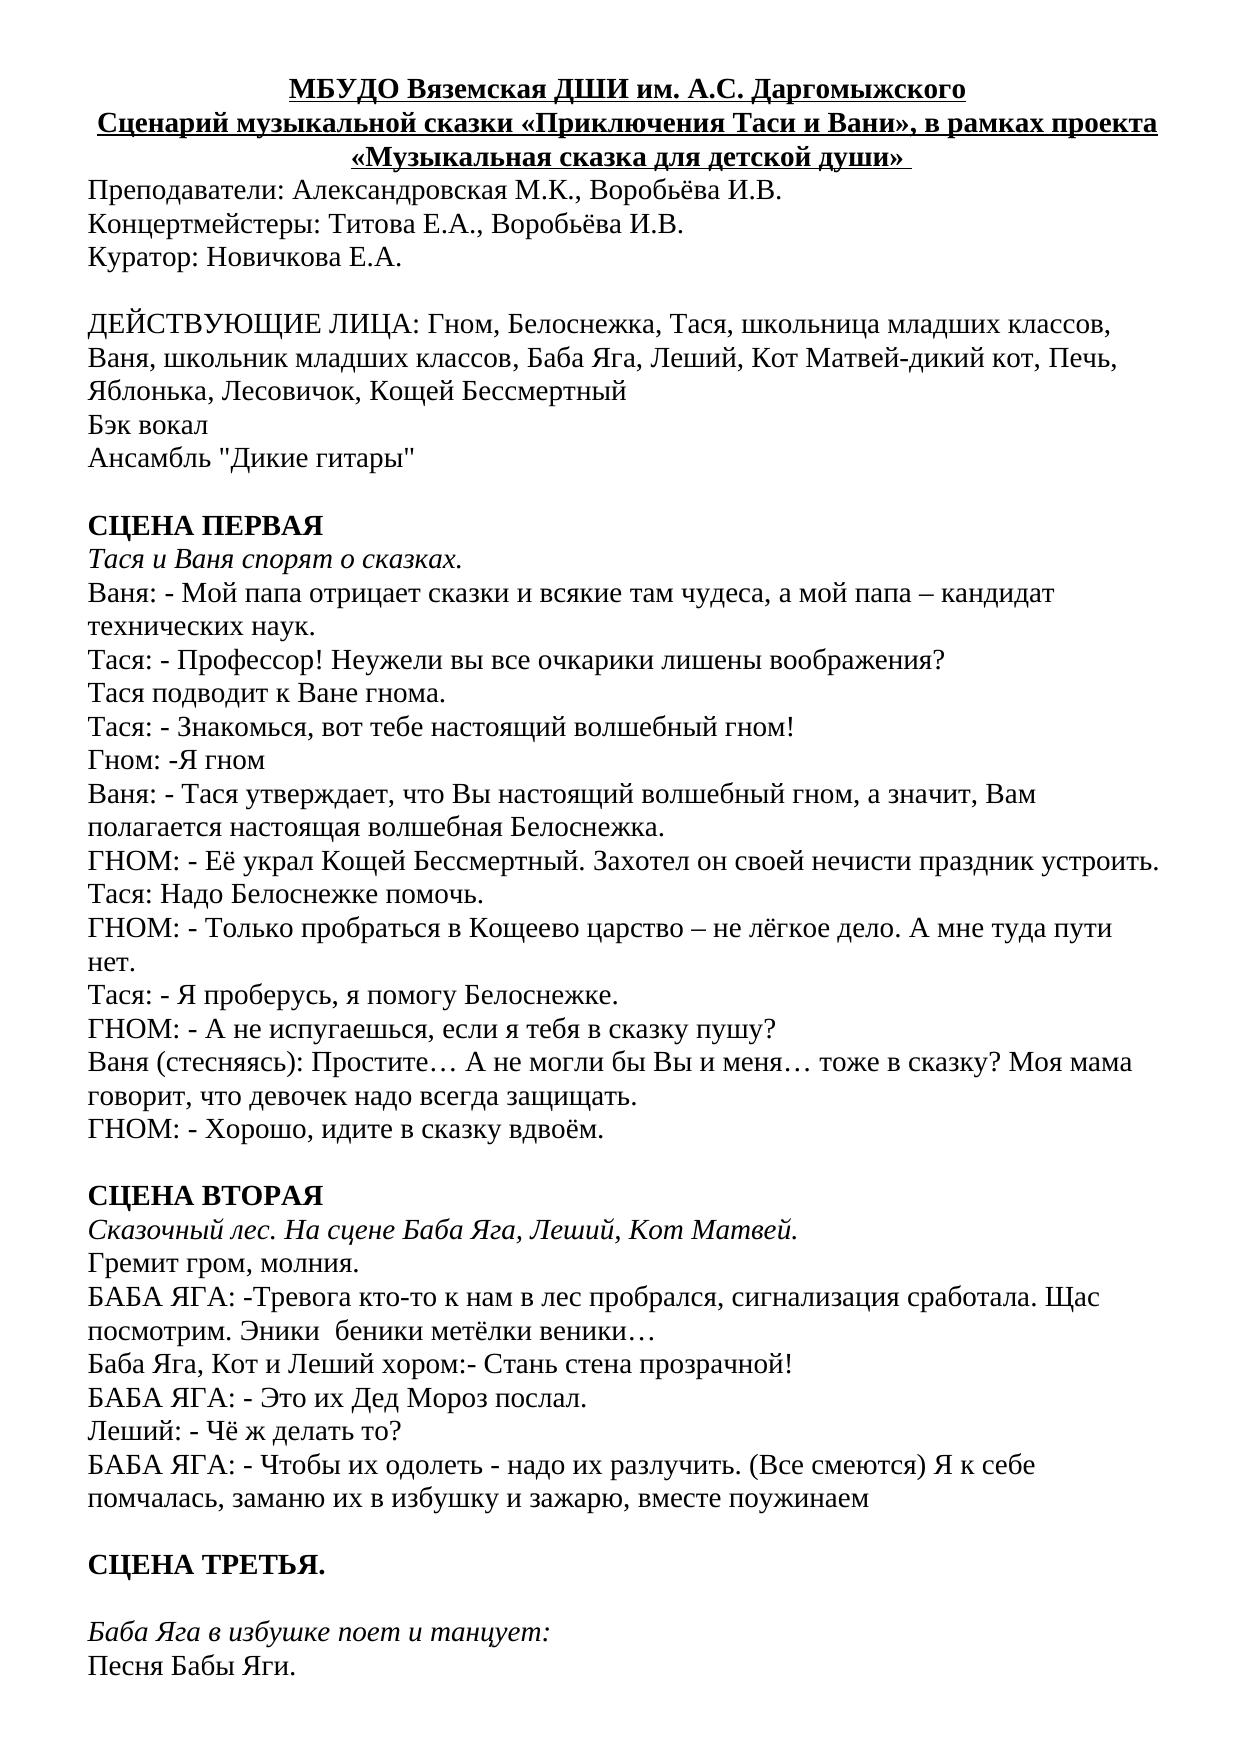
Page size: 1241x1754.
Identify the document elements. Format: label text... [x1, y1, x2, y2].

text ДЕЙСТВУЮЩИЕ ЛИЦА: Гном, Белоснежка, Тася, школьница младших классов, [87, 306, 1167, 340]
text Ваня, школьник младших классов, Баба Яга, Леший, Кот Матвей-дикий кот, Печь, [87, 340, 1167, 373]
text ГНОМ: - Её украл Кощей Бессмертный. Захотел он своей нечисти праздник устроить. [87, 843, 1167, 877]
text Куратор: Новичкова Е.А. [87, 239, 1167, 273]
text Сказочный лес. На сцене Баба Яга, Леший, Кот Матвей. [87, 1212, 1167, 1246]
text Тася: - Я проберусь, я помогу Белоснежке. [87, 977, 1167, 1011]
text БАБА ЯГА: -Тревога кто-то к нам в лес пробрался, сигнализация сработала. Щас посмотрим. Эники беники метёлки веники… [87, 1279, 1167, 1346]
text БАБА ЯГА: - Чтобы их одолеть - надо их разлучить. (Все смеются) Я к себе помчалась, заманю их в избушку и зажарю, вместе поужинаем [87, 1447, 1167, 1514]
text Бэк вокал [87, 407, 1167, 441]
text Ансамбль "Дикие гитары" [87, 441, 1167, 474]
text СЦЕНА ТРЕТЬЯ. [87, 1547, 1167, 1581]
text Преподаватели: Александровская М.К., Воробьёва И.В. [87, 172, 1167, 206]
text МБУДО Вяземская ДШИ им. А.С. Даргомыжского [87, 72, 1167, 105]
text Гном: -Я гном [87, 742, 1167, 776]
text Ваня (стесняясь): Простите… А не могли бы Вы и меня… тоже в сказку? Моя мама говорит, что девочек надо всегда защищать. [87, 1044, 1167, 1111]
text Тася: - Знакомься, вот тебе настоящий волшебный гном! [87, 709, 1167, 742]
text Тася подводит к Ване гнома. [87, 675, 1167, 709]
text Баба Яга, Кот и Леший хором:- Стань стена прозрачной! [87, 1346, 1167, 1380]
text Тася: - Профессор! Неужели вы все очкарики лишены воображения? [87, 642, 1167, 675]
text Яблонька, Лесовичок, Кощей Бессмертный [87, 373, 1167, 407]
text Ваня: - Тася утверждает, что Вы настоящий волшебный гном, а значит, Вам полагается настоящая волшебная Белоснежка. [87, 776, 1167, 843]
text ГНОМ: - А не испугаешься, если я тебя в сказку пушу? [87, 1011, 1167, 1044]
text Леший: - Чё ж делать то? [87, 1413, 1167, 1447]
text СЦЕНА ПЕРВАЯ [87, 508, 1167, 541]
text СЦЕНА ВТОРАЯ [87, 1178, 1167, 1212]
text Песня Бабы Яги. [87, 1648, 1167, 1682]
text БАБА ЯГА: - Это их Дед Мороз послал. [87, 1380, 1167, 1413]
text Концертмейстеры: Титова Е.А., Воробьёва И.В. [87, 206, 1167, 239]
text Сценарий музыкальной сказки «Приключения Таси и Вани», в рамках проекта «Музыкальная сказка для детской души» [87, 105, 1167, 172]
text Баба Яга в избушке поет и танцует: [87, 1614, 1167, 1648]
text Ваня: - Мой папа отрицает сказки и всякие там чудеса, а мой папа – кандидат технических наук. [87, 575, 1167, 642]
text Тася: Надо Белоснежке помочь. [87, 877, 1167, 910]
text ГНОМ: - Только пробраться в Кощеево царство – не лёгкое дело. А мне туда пути нет. [87, 910, 1167, 977]
text Гремит гром, молния. [87, 1246, 1167, 1279]
text ГНОМ: - Хорошо, идите в сказку вдвоём. [87, 1111, 1167, 1145]
text Тася и Ваня спорят о сказках. [87, 541, 1167, 575]
